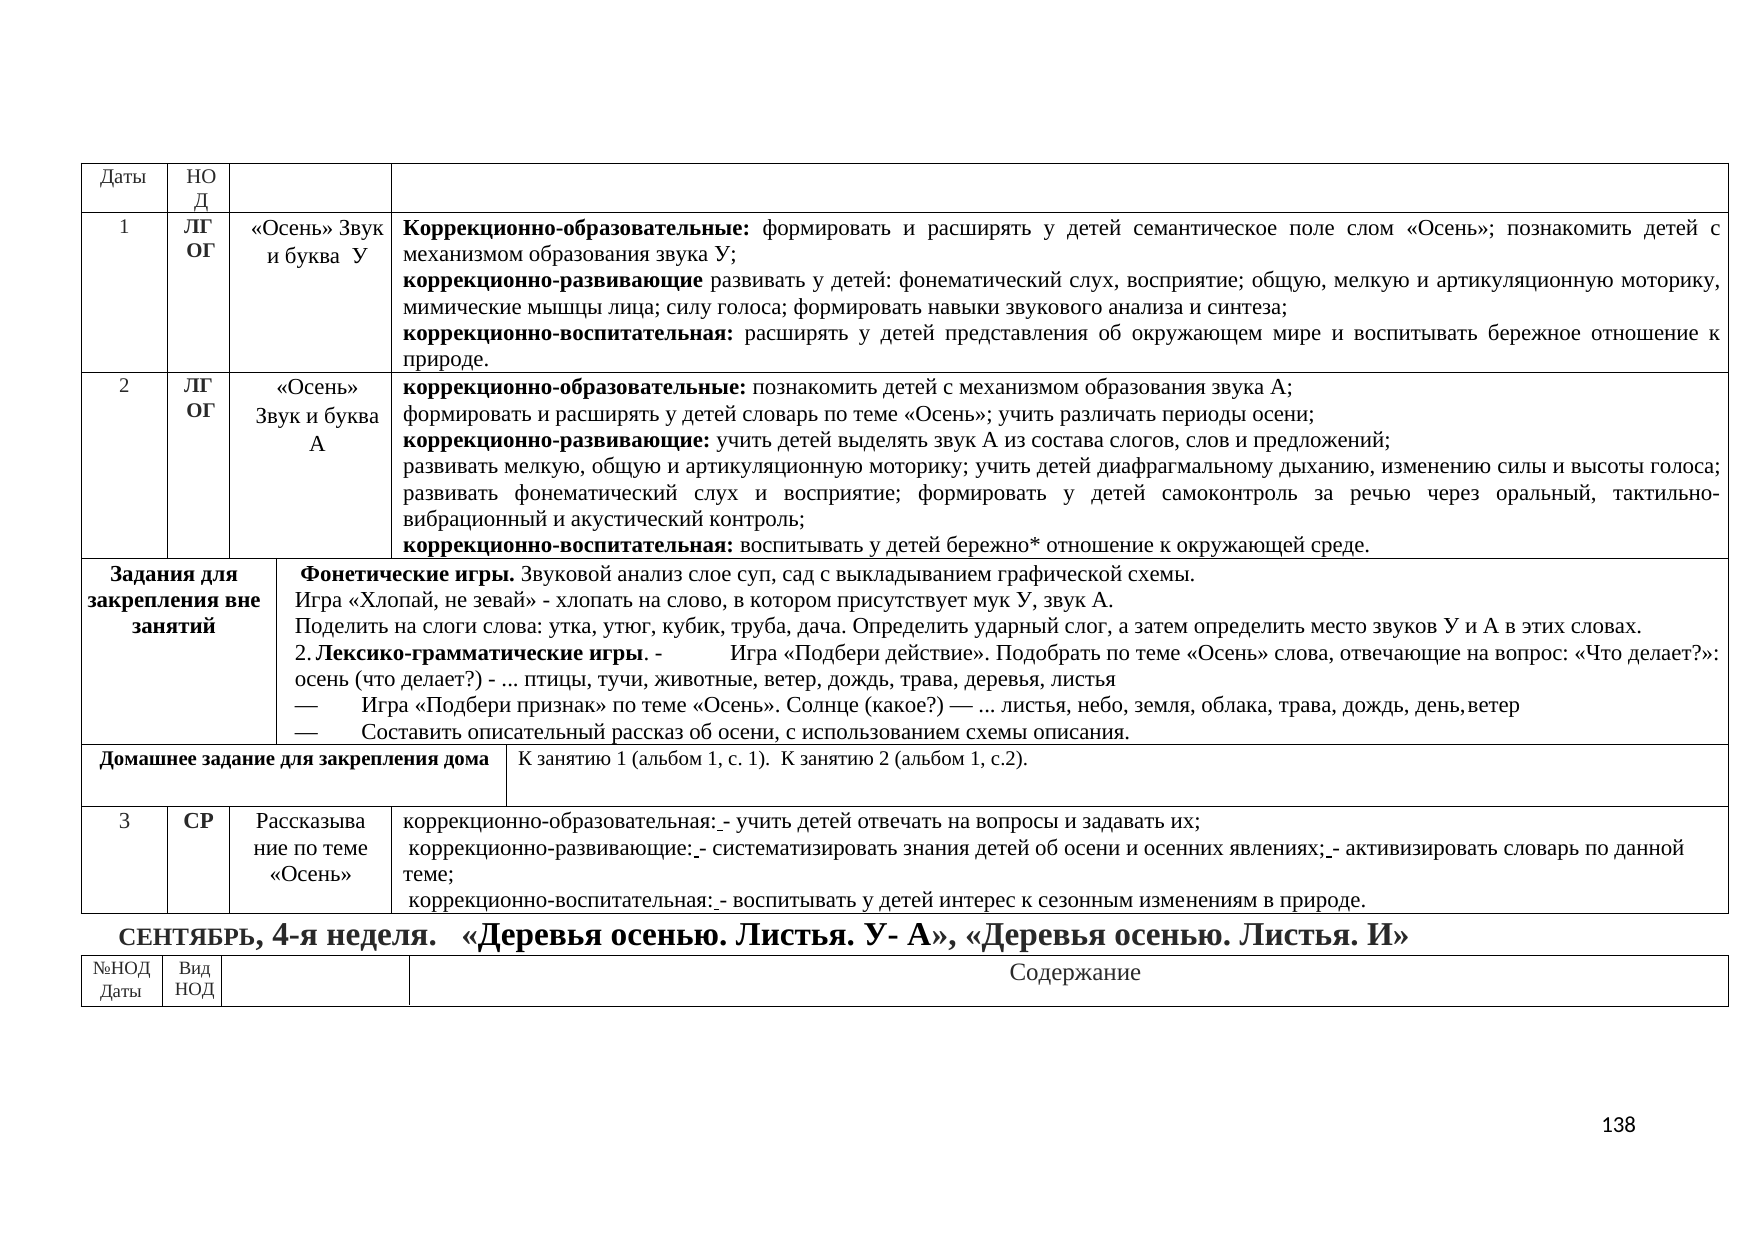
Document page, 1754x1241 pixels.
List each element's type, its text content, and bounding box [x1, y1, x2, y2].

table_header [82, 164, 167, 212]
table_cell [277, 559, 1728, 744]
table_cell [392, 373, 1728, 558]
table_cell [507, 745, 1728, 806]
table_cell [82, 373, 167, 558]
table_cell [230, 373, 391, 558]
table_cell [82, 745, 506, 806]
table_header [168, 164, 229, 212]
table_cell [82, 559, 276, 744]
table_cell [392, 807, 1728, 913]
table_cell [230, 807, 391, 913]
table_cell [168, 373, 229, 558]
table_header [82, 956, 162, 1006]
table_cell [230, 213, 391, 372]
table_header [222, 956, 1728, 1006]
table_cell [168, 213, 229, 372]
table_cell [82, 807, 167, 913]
text СЕНТЯБРЬ, 4-я неделя. «Деревья осенью. Листья. У- А», «Деревья осенью. Листья. И» [118, 914, 1636, 952]
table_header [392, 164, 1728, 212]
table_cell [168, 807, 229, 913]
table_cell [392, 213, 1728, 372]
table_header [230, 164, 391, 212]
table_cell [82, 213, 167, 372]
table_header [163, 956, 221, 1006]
